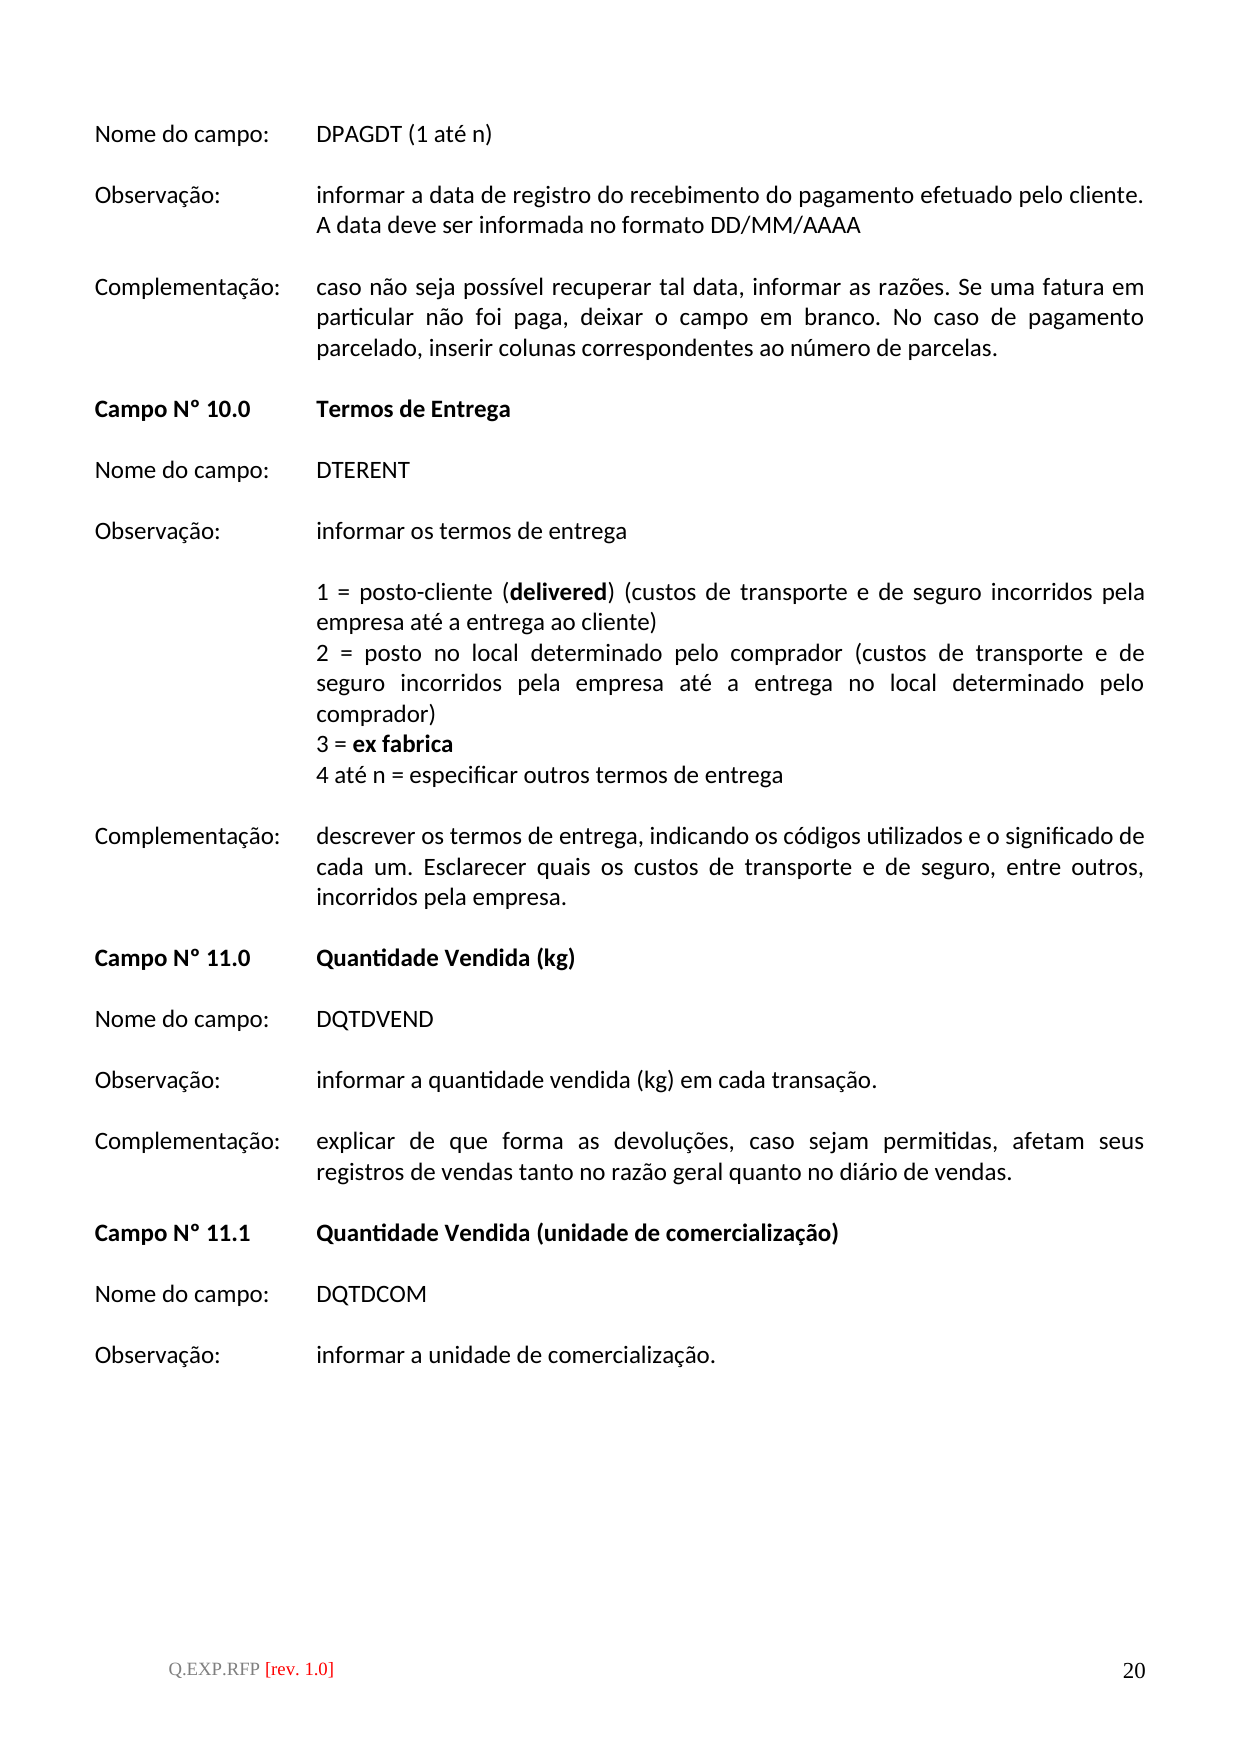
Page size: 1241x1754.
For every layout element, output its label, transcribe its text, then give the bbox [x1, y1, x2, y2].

text Nome do campo: DTERENT [94, 454, 1146, 484]
text 1 = posto-cliente (delivered) (custos de transporte e de seguro incorridos pela empresa até a entrega ao cliente) [316, 576, 1146, 637]
text Campo Nº 10.0 Termos de Entrega [94, 393, 1146, 423]
text 2 = posto no local determinado pelo comprador (custos de transporte e de seguro incorridos pela empresa até a entrega no local determinado pelo comprador) [316, 637, 1146, 728]
text Observação: informar os termos de entrega [94, 515, 1146, 545]
text Complementação: explicar de que forma as devoluções, caso sejam permitidas, afetam seus registros de vendas tanto no razão geral quanto no diário de vendas. [94, 1125, 1146, 1186]
text Campo Nº 11.1 Quantidade Vendida (unidade de comercialização) [94, 1217, 1146, 1247]
text Observação: informar a unidade de comercialização. [94, 1339, 1146, 1369]
text 3 = ex fabrica [316, 728, 1146, 759]
text Nome do campo: DQTDVEND [94, 1003, 1146, 1034]
text Campo Nº 11.0 Quantidade Vendida (kg) [94, 942, 1146, 973]
text Nome do campo: DQTDCOM [94, 1278, 1146, 1308]
text Nome do campo: DPAGDT (1 até n) [94, 118, 1146, 149]
text Observação: informar a data de registro do recebimento do pagamento efetuado pelo cliente. A data deve ser informada no formato DD/MM/AAAA [94, 179, 1146, 240]
text Complementação: caso não seja possível recuperar tal data, informar as razões. Se uma fatura em particular não foi paga, deixar o campo em branco. No caso de pagamento parcelado, inserir colunas correspondentes ao número de parcelas. [94, 271, 1146, 362]
text Complementação: descrever os termos de entrega, indicando os códigos utilizados e o significado de cada um. Esclarecer quais os custos de transporte e de seguro, entre outros, incorridos pela empresa. [94, 820, 1146, 912]
text Observação: informar a quantidade vendida (kg) em cada transação. [94, 1064, 1146, 1095]
text 4 até n = especificar outros termos de entrega [316, 759, 1146, 789]
